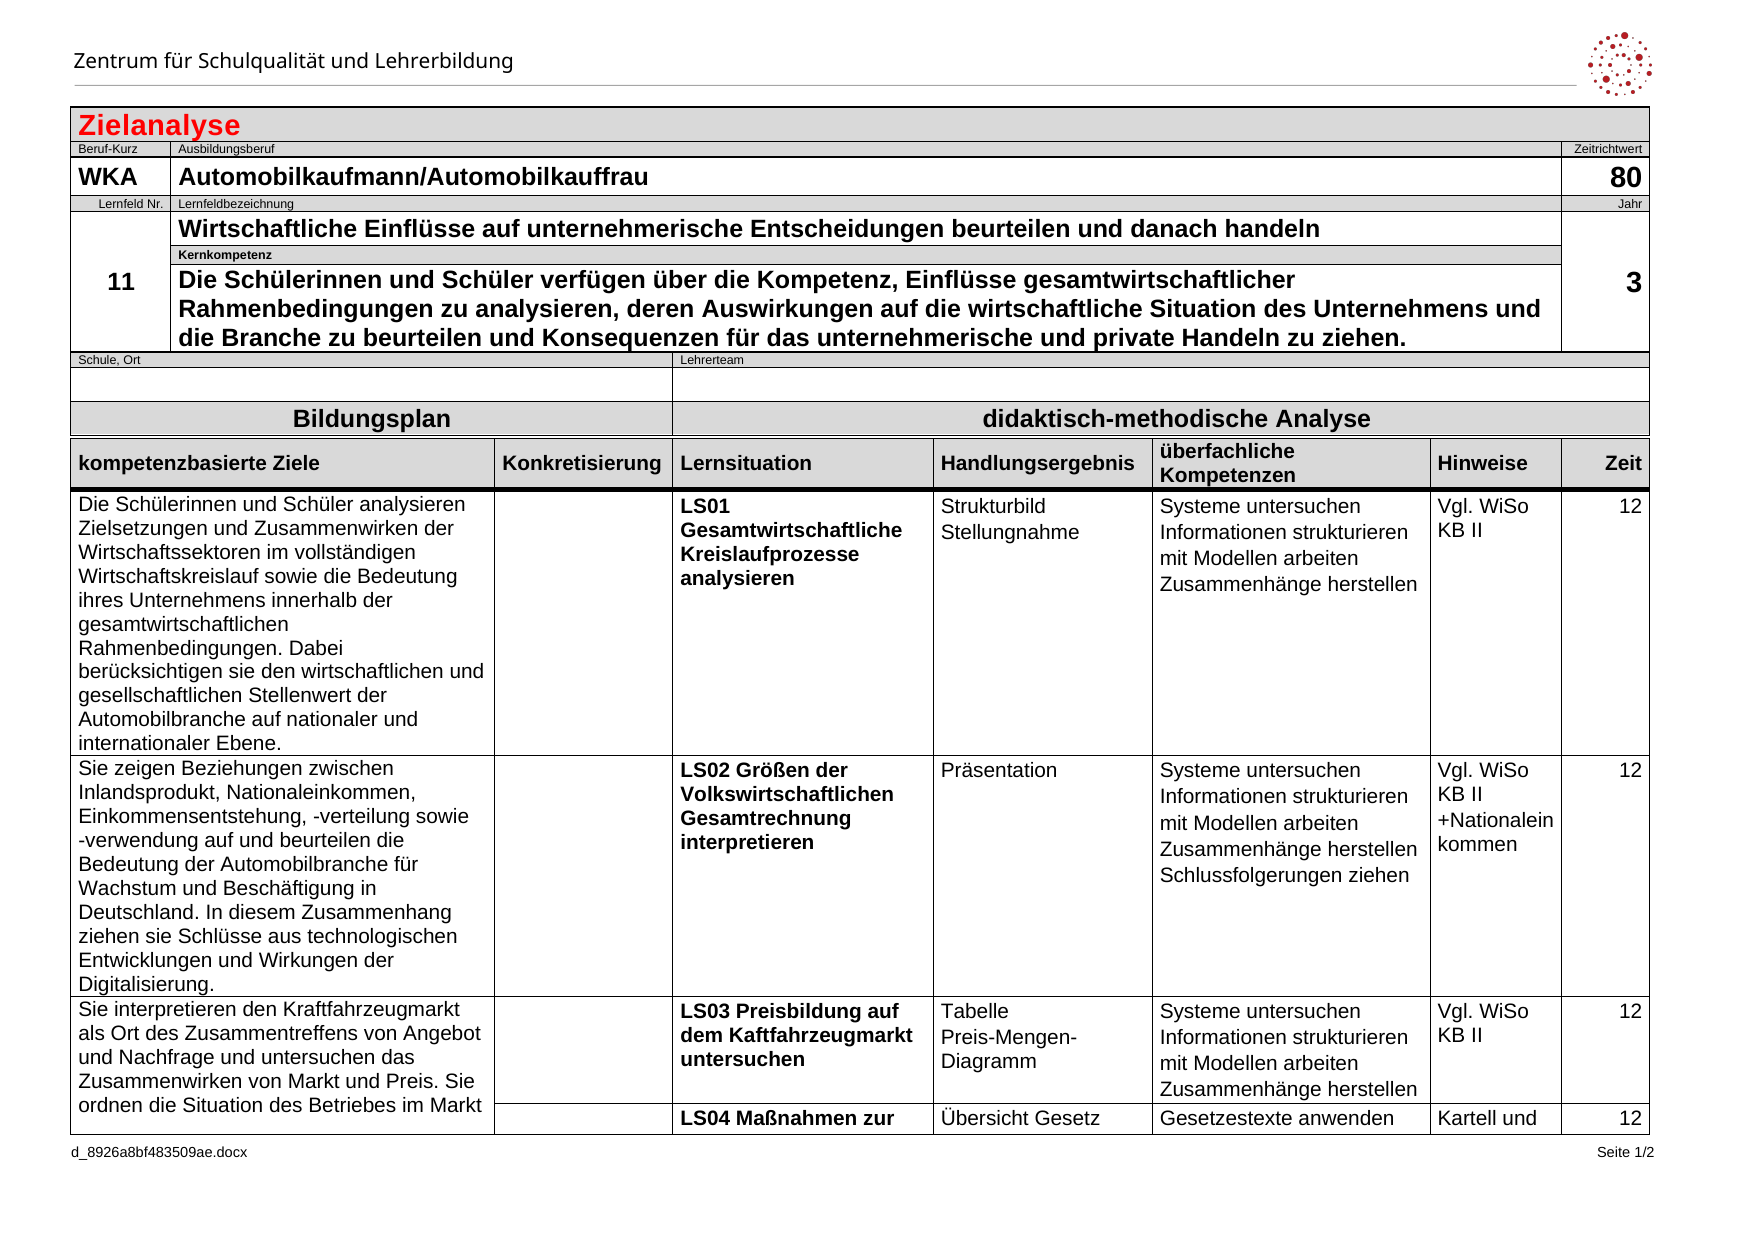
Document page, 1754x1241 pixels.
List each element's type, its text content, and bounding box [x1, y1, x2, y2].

table_cell Lehrerteam [673, 353, 1649, 367]
table_cell 3 [1562, 212, 1649, 351]
table_cell [495, 1104, 672, 1134]
table_cell WKA [71, 158, 170, 195]
table_cell Systeme untersuchen Informationen strukturieren mit Modellen arbeiten Zusammenhänge herstellen Schlussfolgerungen ziehen [1153, 756, 1430, 996]
table_cell Sie interpretieren den Kraftfahrzeugmarkt als Ort des Zusammentreffens von Angebot und Nachfrage und untersuchen das Zusammenwirken von Markt und Preis. Sie ordnen die Situation des Betriebes im Markt ein und schlagen Maßnahmen zur Verbesserung der Unternehmensposition auf dem globalisierten Automobilmarkt unter Beachtung des Wettbewerbsrechts (Gesetz gegen Wettbewerbsbeschränkungen, Gruppenfreistellungs-Verordnung) vor. [71, 997, 494, 1134]
table_cell Zeitrichtwert [1562, 142, 1649, 156]
table_cell 12 [1562, 756, 1649, 996]
table_cell 11 [71, 212, 170, 351]
table_cell Lernfeld Nr. [71, 196, 170, 211]
table_cell Tabelle Preis-Mengen-Diagramm [934, 997, 1152, 1103]
table_header Hinweise [1431, 439, 1561, 487]
table_cell Die Schülerinnen und Schüler analysieren Zielsetzungen und Zusammenwirken der Wirtschaftssektoren im vollständigen Wirtschaftskreislauf sowie die Bedeutung ihres Unternehmens innerhalb der gesamtwirtschaftlichen Rahmenbedingungen. Dabei berücksichtigen sie den wirtschaftlichen und gesellschaftlichen Stellenwert der Automobilbranche auf nationaler und internationaler Ebene. [71, 492, 494, 755]
table_cell Wirtschaftliche Einflüsse auf unternehmerische Entscheidungen beurteilen und danach handeln [171, 212, 1561, 244]
table_cell Vgl. WiSo KB II [1431, 492, 1561, 755]
table_cell didaktisch-methodische Analyse [673, 402, 1649, 434]
table_cell 12 [1562, 997, 1649, 1103]
table_cell Ausbildungsberuf [171, 142, 1561, 156]
table_cell Strukturbild Stellungnahme [934, 492, 1152, 755]
table_cell Vgl. WiSo KB II [1431, 997, 1561, 1103]
table_header Konkretisierung [495, 439, 672, 487]
table_header Lernsituation [673, 439, 933, 487]
table_cell Lernfeldbezeichnung [171, 196, 1561, 211]
table_cell [71, 368, 672, 401]
table_cell [495, 997, 672, 1103]
table_cell 80 [1562, 158, 1649, 195]
table_header Zeit [1562, 439, 1649, 487]
table_cell [495, 492, 672, 755]
table_cell Die Schülerinnen und Schüler verfügen über die Kompetenz, Einflüsse gesamtwirtschaftlicher Rahmenbedingungen zu analysieren, deren Auswirkungen auf die wirtschaftliche Situation des Unternehmens und die Branche zu beurteilen und Konsequenzen für das unternehmerische und private Handeln zu ziehen. [171, 265, 1561, 351]
table_cell Kernkompetenz [171, 246, 1561, 264]
table_cell LS04 Maßnahmen zur Verbesserung der Unternehmensposition auf dem globalen Markt vorschlagen [673, 1104, 933, 1134]
table_header Handlungsergebnis [934, 439, 1152, 487]
table_cell Systeme untersuchen Informationen strukturieren mit Modellen arbeiten Zusammenhänge herstellen [1153, 492, 1430, 755]
table_cell Gesetzestexte anwenden Alternativen finden und bewerten Realisierbarkeit erkennbarer Lösungen abschätzen sachlich argumentieren [1153, 1104, 1430, 1134]
table_cell [495, 756, 672, 996]
table_cell [673, 368, 1649, 401]
table_header Zielanalyse [71, 108, 1649, 141]
table_cell Automobilkaufmann/Automobilkauffrau [171, 158, 1561, 195]
table_cell Schule, Ort [71, 353, 672, 367]
table_cell 12 [1562, 1104, 1649, 1134]
table_cell Bildungsplan [71, 402, 672, 434]
table_cell 12 [1562, 492, 1649, 755]
table_cell LS02 Größen der Volkswirtschaftlichen Gesamtrechnung interpretieren [673, 756, 933, 996]
table_header kompetenzbasierte Ziele [71, 439, 494, 487]
table_cell Kartell und Trust vgl. WiSo KB II [1431, 1104, 1561, 1134]
table_cell Jahr [1562, 196, 1649, 211]
table_cell Systeme untersuchen Informationen strukturieren mit Modellen arbeiten Zusammenhänge herstellen [1153, 997, 1430, 1103]
table_cell LS01 Gesamtwirtschaftliche Kreislaufprozesse analysieren [673, 492, 933, 755]
table_cell Beruf-Kurz [71, 142, 170, 156]
table_cell Sie zeigen Beziehungen zwischen Inlandsprodukt, Nationaleinkommen, Einkommensentstehung, -verteilung sowie -verwendung auf und beurteilen die Bedeutung der Automobilbranche für Wachstum und Beschäftigung in Deutschland. In diesem Zusammenhang ziehen sie Schlüsse aus technologischen Entwicklungen und Wirkungen der Digitalisierung. [71, 756, 494, 996]
table_cell Präsentation [934, 756, 1152, 996]
picture [1587, 28, 1653, 100]
table_header überfachliche Kompetenzen [1153, 439, 1430, 487]
table_cell Vgl. WiSo KB II +Nationaleinkommen [1431, 756, 1561, 996]
table_cell LS03 Preisbildung auf dem Kaftfahrzeugmarkt untersuchen [673, 997, 933, 1103]
